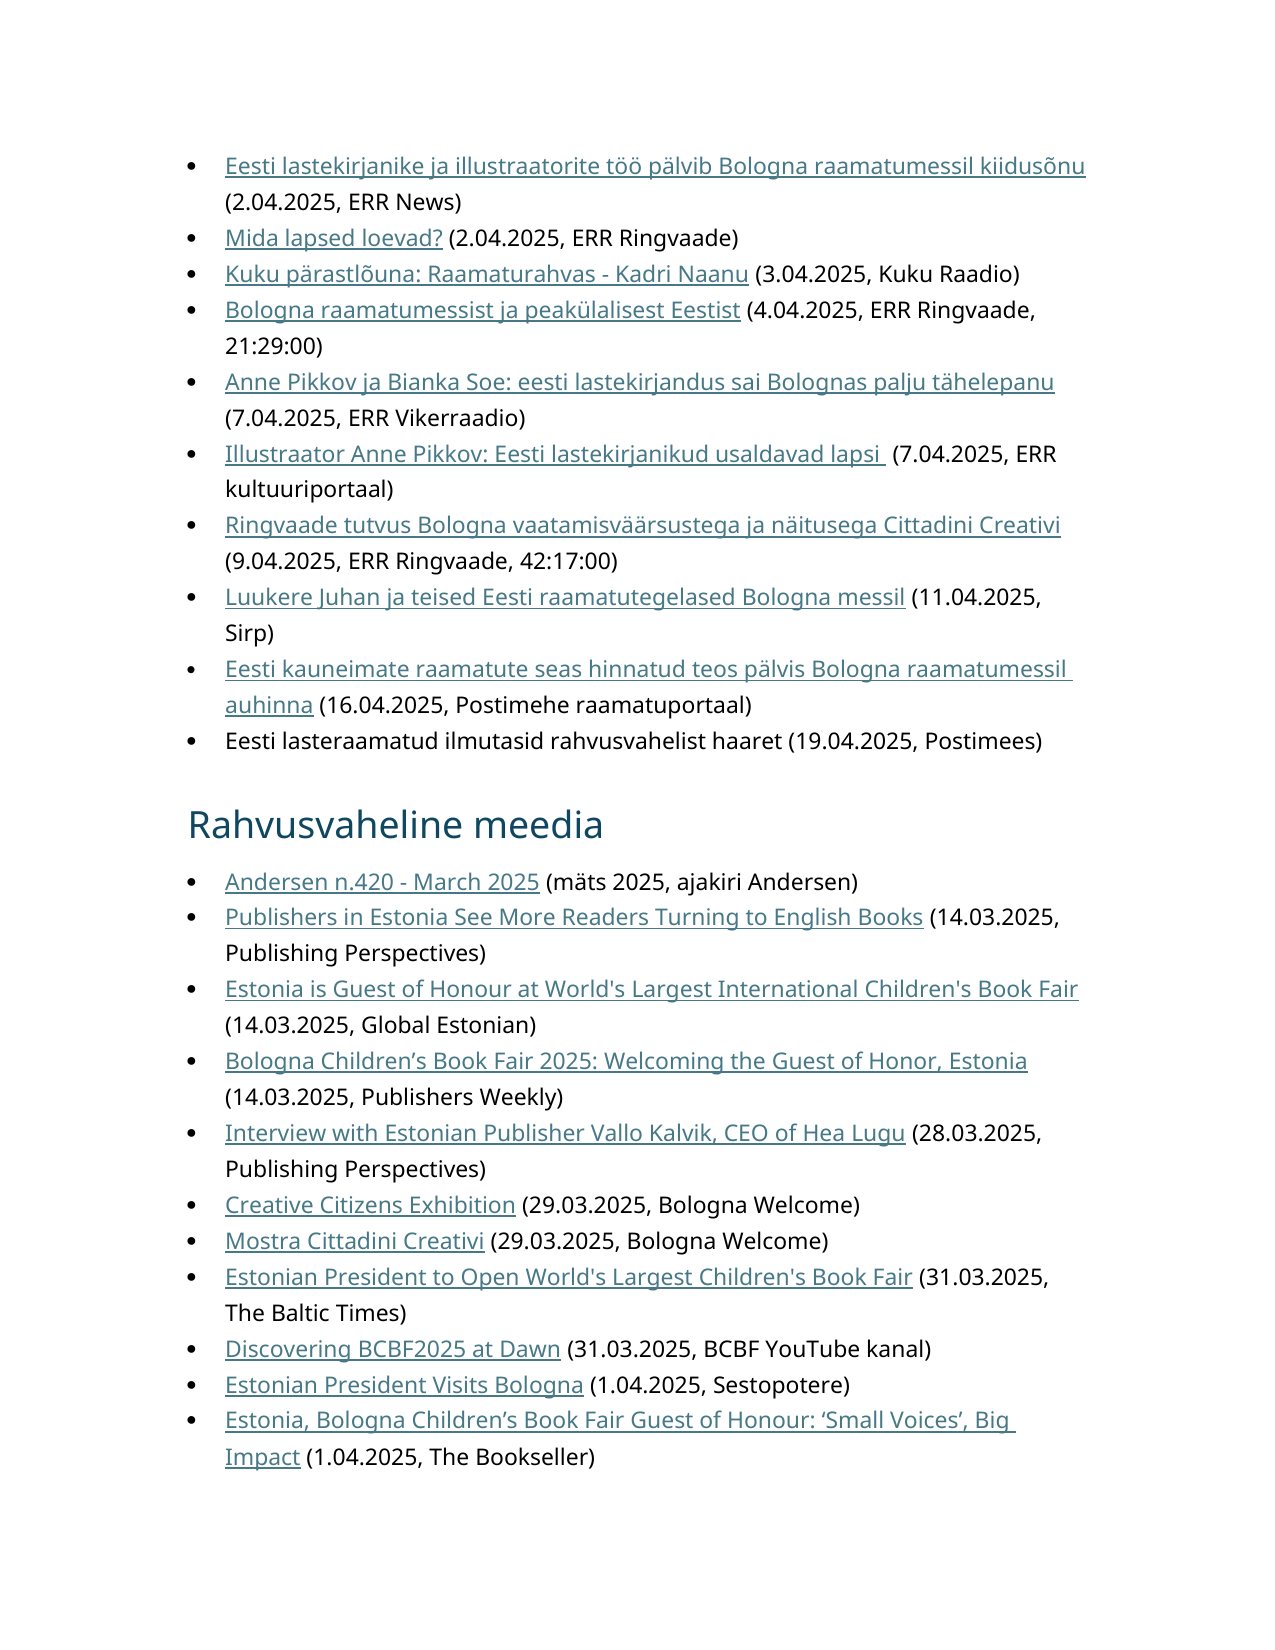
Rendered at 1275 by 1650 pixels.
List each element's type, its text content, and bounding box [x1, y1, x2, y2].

list Eesti kauneimate raamatute seas hinnatud teos pälvis Bologna raamatumessil auhinna (16.04.2025, Postimehe raamatuportaal) [187, 653, 1087, 720]
list Bologna raamatumessist ja peakülalisest Eestist (4.04.2025, ERR Ringvaade, 21:29:00) [187, 294, 1087, 361]
list Ringvaade tutvus Bologna vaatamisväärsustega ja näitusega Cittadini Creativi (9.04.2025, ERR Ringvaade, 42:17:00) [187, 509, 1087, 577]
list Interview with Estonian Publisher Vallo Kalvik, CEO of Hea Lugu (28.03.2025, Publishing Perspectives) [187, 1117, 1087, 1184]
list Mida lapsed loevad? (2.04.2025, ERR Ringvaade) [187, 222, 1087, 253]
list Anne Pikkov ja Bianka Soe: eesti lastekirjandus sai Bolognas palju tähelepanu (7.04.2025, ERR Vikerraadio) [187, 366, 1087, 433]
list Eesti lastekirjanike ja illustraatorite töö pälvib Bologna raamatumessil kiidusõnu (2.04.2025, ERR News) [187, 150, 1087, 217]
list Estonia is Guest of Honour at World's Largest International Children's Book Fair (14.03.2025, Global Estonian) [187, 973, 1087, 1040]
list Kuku pärastlõuna: Raamaturahvas - Kadri Naanu (3.04.2025, Kuku Raadio) [187, 258, 1087, 289]
list Illustraator Anne Pikkov: Eesti lastekirjanikud usaldavad lapsi (7.04.2025, ERR kultuuriportaal) [187, 437, 1087, 505]
list Discovering BCBF2025 at Dawn (31.03.2025, BCBF YouTube kanal) [187, 1333, 1087, 1364]
list Creative Citizens Exhibition (29.03.2025, Bologna Welcome) [187, 1189, 1087, 1220]
list Publishers in Estonia See More Readers Turning to English Books (14.03.2025, Publishing Perspectives) [187, 901, 1087, 968]
list Andersen n.420 - March 2025 (mäts 2025, ajakiri Andersen) [187, 865, 1087, 897]
subtitle Rahvusvaheline meedia [187, 798, 1087, 849]
list Bologna Children’s Book Fair 2025: Welcoming the Guest of Honor, Estonia (14.03.2025, Publishers Weekly) [187, 1045, 1087, 1112]
list Estonian President Visits Bologna (1.04.2025, Sestopotere) [187, 1368, 1087, 1400]
list Luukere Juhan ja teised Eesti raamatutegelased Bologna messil (11.04.2025, Sirp) [187, 581, 1087, 648]
list Mostra Cittadini Creativi (29.03.2025, Bologna Welcome) [187, 1225, 1087, 1256]
list Eesti lasteraamatud ilmutasid rahvusvahelist haaret (19.04.2025, Postimees) [187, 725, 1087, 756]
list Estonian President to Open World's Largest Children's Book Fair (31.03.2025, The Baltic Times) [187, 1261, 1087, 1328]
list Estonia, Bologna Children’s Book Fair Guest of Honour: ‘Small Voices’, Big Impact (1.04.2025, The Bookseller) [187, 1404, 1087, 1472]
